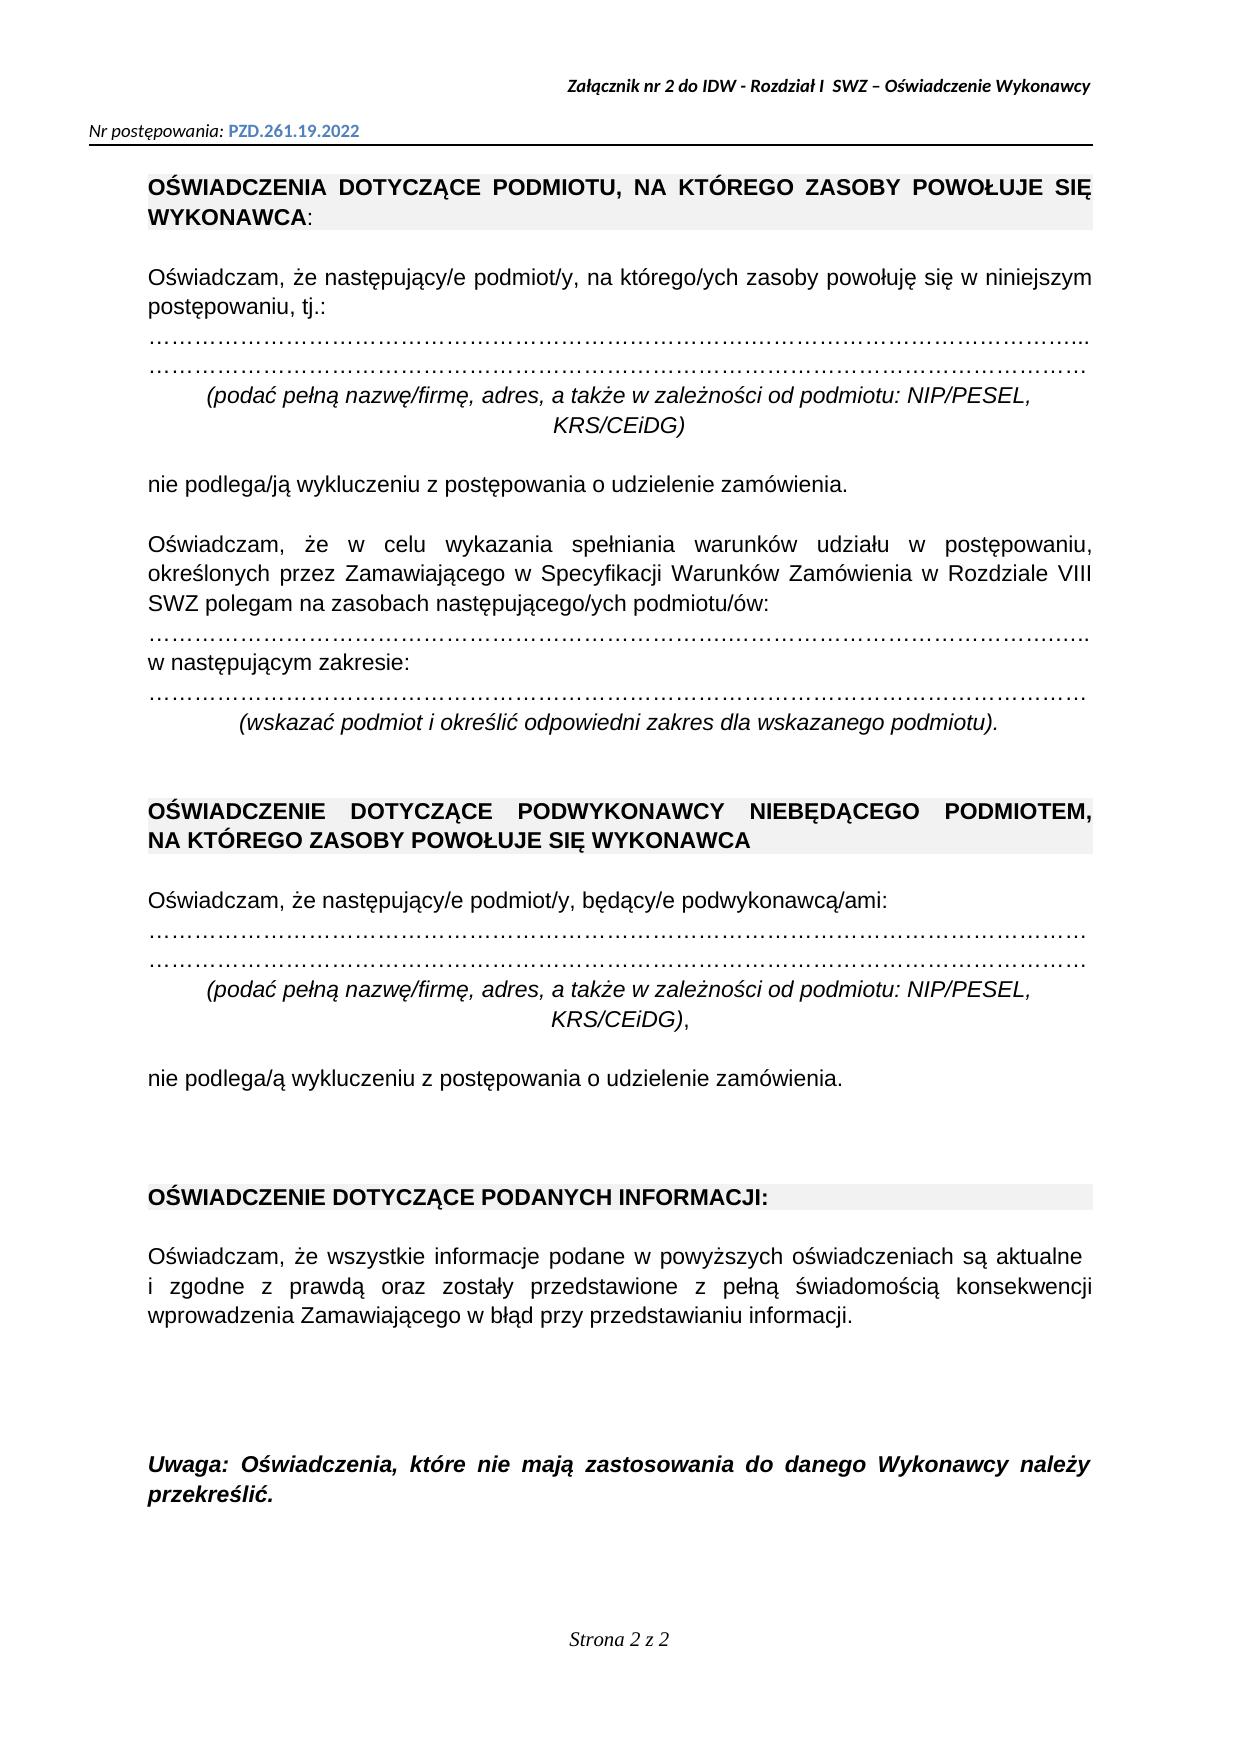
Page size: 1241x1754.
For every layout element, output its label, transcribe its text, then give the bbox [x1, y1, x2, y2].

text nie podlega/ją wykluczeniu z postępowania o udzielenie zamówienia. [148, 471, 1093, 498]
text OŚWIADCZENIE DOTYCZĄCE PODANYCH INFORMACJI: [148, 1184, 1093, 1210]
text Oświadczam, że następujący/e podmiot/y, na którego/ych zasoby powołuję się w niniejszym postępowaniu, tj.: [148, 263, 1093, 319]
text Uwaga: Oświadczenia, które nie mają zastosowania do danego Wykonawcy należy przekreślić. [148, 1451, 1093, 1507]
text nie podlega/ą wykluczeniu z postępowania o udzielenie zamówienia. [148, 1065, 1093, 1091]
text (podać pełną nazwę/firmę, adres, a także w zależności od podmiotu: NIP/PESEL, KRS/CEiDG) [148, 382, 1093, 438]
text OŚWIADCZENIA DOTYCZĄCE PODMIOTU, NA KTÓREGO ZASOBY POWOŁUJE SIĘ WYKONAWCA: [148, 201, 1093, 230]
text …………………………………………………………………………………………………………… [148, 679, 1093, 705]
text …………………………………………………………………………………………………………… [148, 917, 1093, 943]
text …………………………………………………………………….……………………………………... [148, 323, 1093, 349]
text (podać pełną nazwę/firmę, adres, a także w zależności od podmiotu: NIP/PESEL, KRS/CEiDG), [148, 976, 1093, 1032]
text ………………………………………………………………….…………………………………….….. [148, 620, 1093, 646]
text Oświadczam, że wszystkie informacje podane w powyższych oświadczeniach są aktualne i zgodne z prawdą oraz zostały przedstawione z pełną świadomością konsekwencji wprowadzenia Zamawiającego w błąd przy przedstawianiu informacji. [148, 1243, 1093, 1329]
text OŚWIADCZENIE DOTYCZĄCE PODWYKONAWCY NIEBĘDĄCEGO PODMIOTEM, NA KTÓREGO ZASOBY POWOŁUJE SIĘ WYKONAWCA [148, 798, 1093, 854]
text w następującym zakresie: [148, 649, 1093, 676]
text …………………………………………………………………………………………………………… [148, 946, 1093, 973]
text …………………………………………………………………………………………………………… [148, 352, 1093, 379]
text Oświadczam, że w celu wykazania spełniania warunków udziału w postępowaniu, określonych przez Zamawiającego w Specyfikacji Warunków Zamówienia w Rozdziale VIII SWZ polegam na zasobach następującego/ych podmiotu/ów: [148, 531, 1093, 616]
text (wskazać podmiot i określić odpowiedni zakres dla wskazanego podmiotu). [148, 709, 1093, 735]
text Oświadczam, że następujący/e podmiot/y, będący/e podwykonawcą/ami: [148, 887, 1093, 913]
